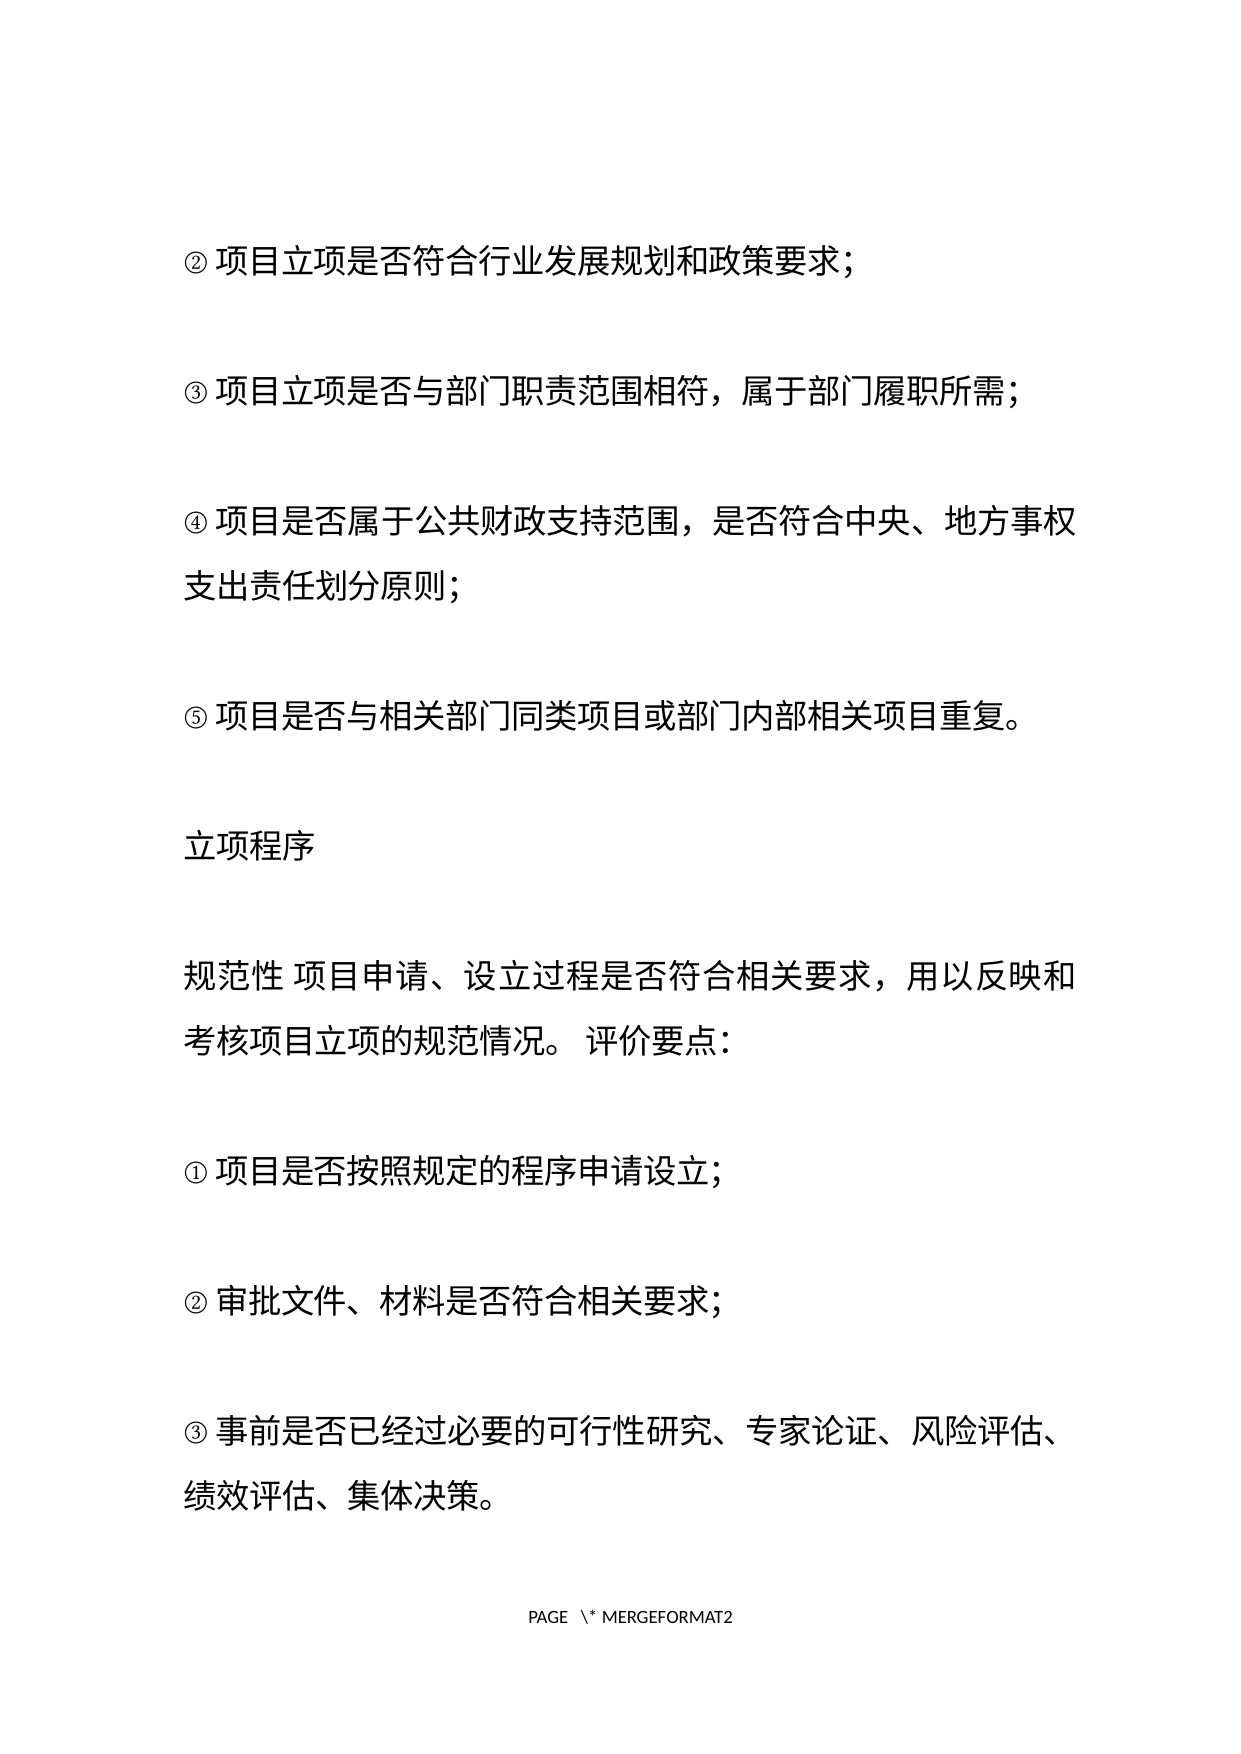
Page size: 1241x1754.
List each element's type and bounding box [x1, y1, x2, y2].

text [183, 162, 1078, 1527]
